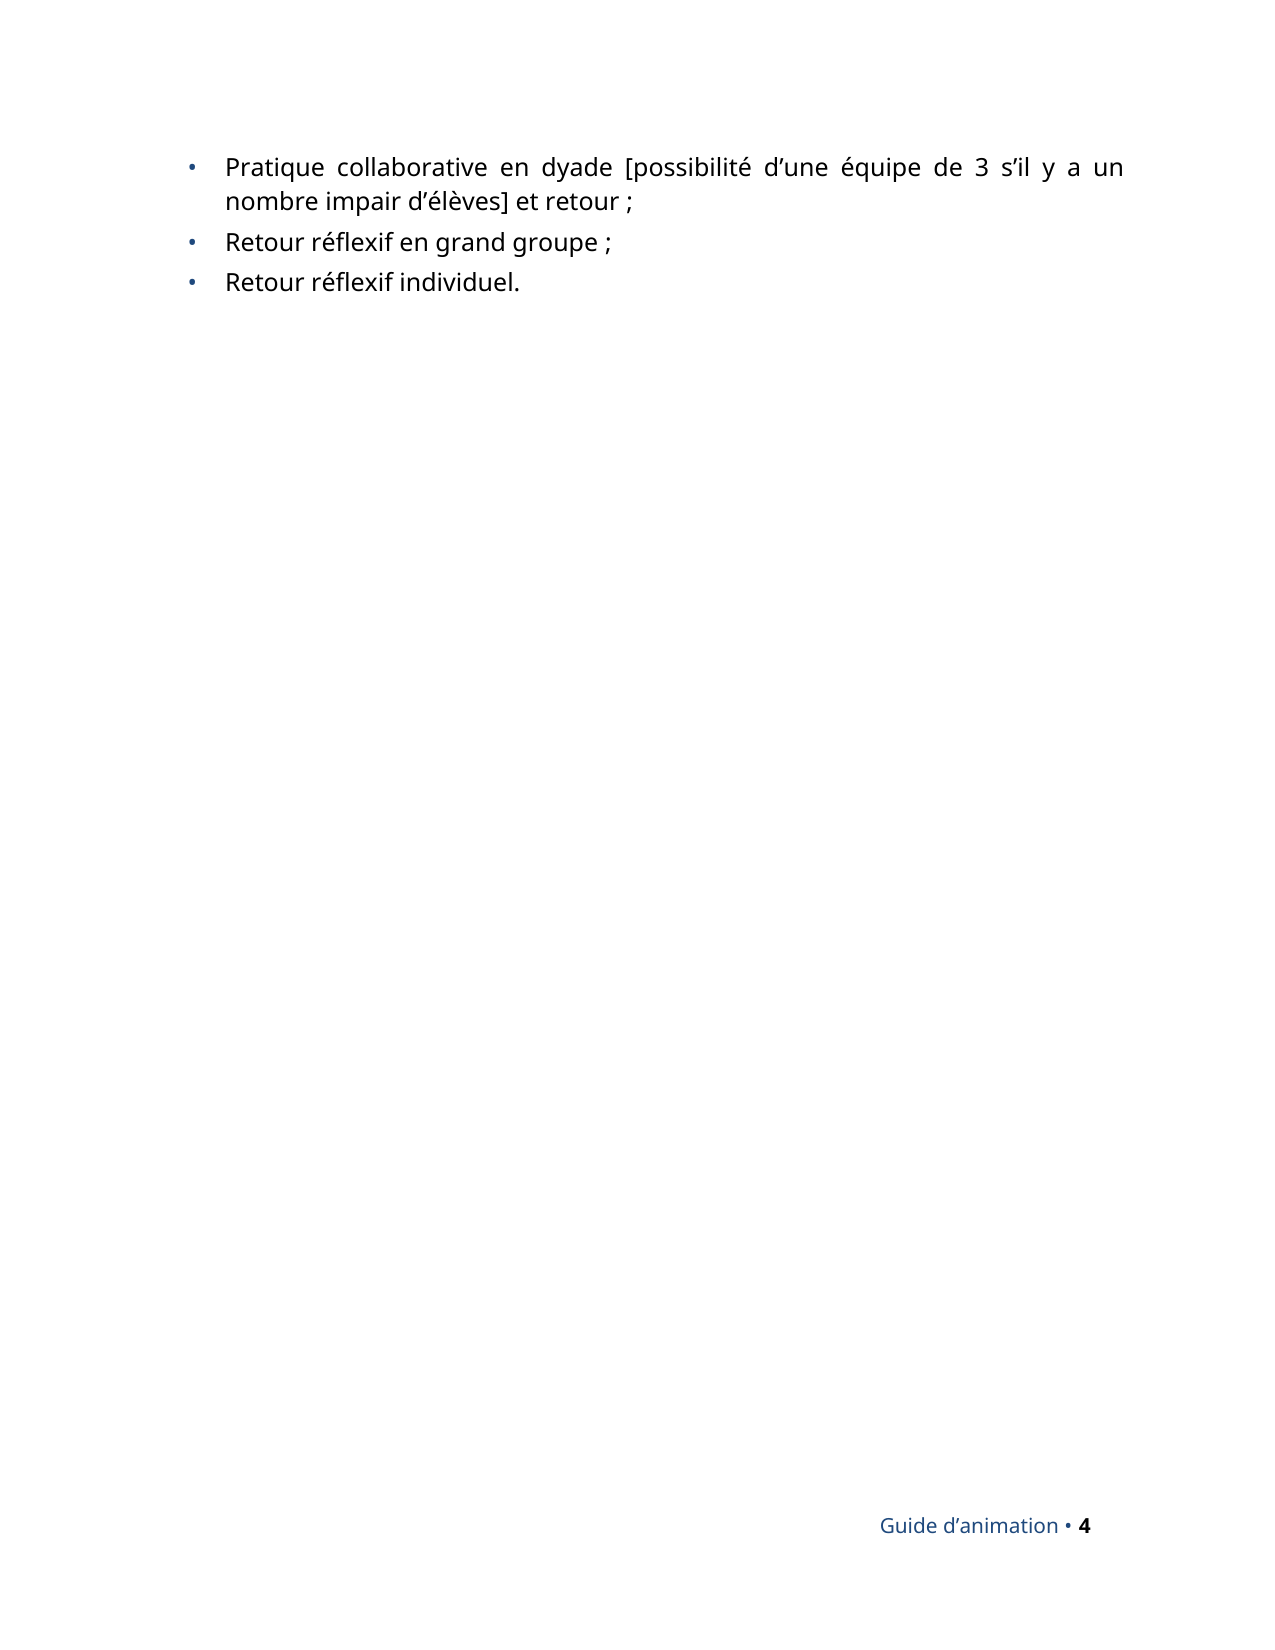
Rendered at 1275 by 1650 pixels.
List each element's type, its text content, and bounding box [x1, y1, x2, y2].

text • Retour réflexif en grand groupe ; [187, 224, 1125, 258]
text • Pratique collaborative en dyade [possibilité d’une équipe de 3 s’il y a un nombre impair d’élèves] et retour ; [187, 150, 1125, 218]
text • Retour réflexif individuel. [187, 265, 1125, 299]
